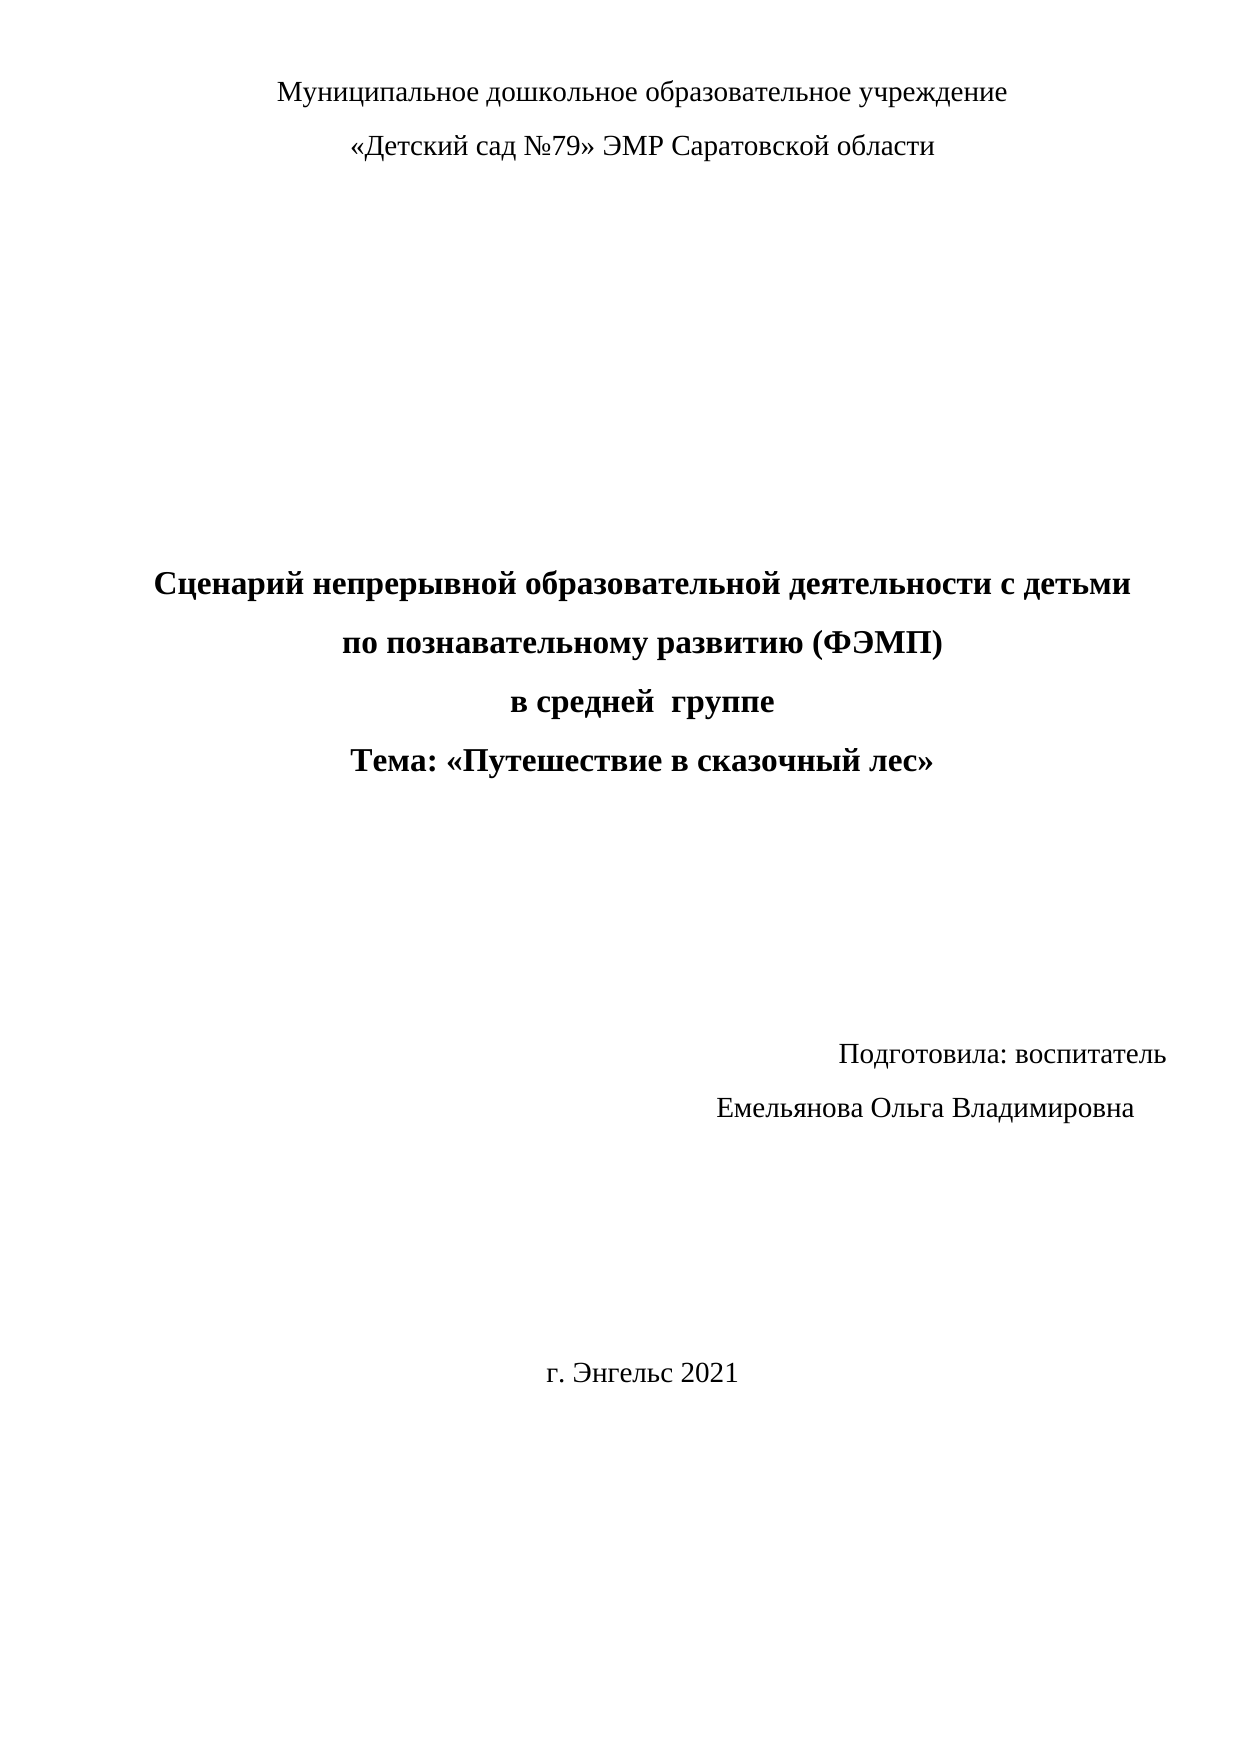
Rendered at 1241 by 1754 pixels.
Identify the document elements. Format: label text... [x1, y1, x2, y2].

text г. Энгельс 2021 [118, 1355, 1167, 1388]
text Тема: «Путешествие в сказочный лес» [118, 741, 1167, 779]
text «Детский сад №79» ЭМР Саратовской области [118, 128, 1167, 162]
text по познавательному развитию (ФЭМП) [118, 622, 1167, 661]
text Сценарий непрерывной образовательной деятельности с детьми [118, 563, 1167, 602]
text Муниципальное дошкольное образовательное учреждение [118, 74, 1167, 107]
text Емельянова Ольга Владимировна [118, 1090, 1167, 1124]
text Подготовила: воспитатель [118, 1036, 1167, 1069]
text в средней группе [118, 682, 1167, 720]
